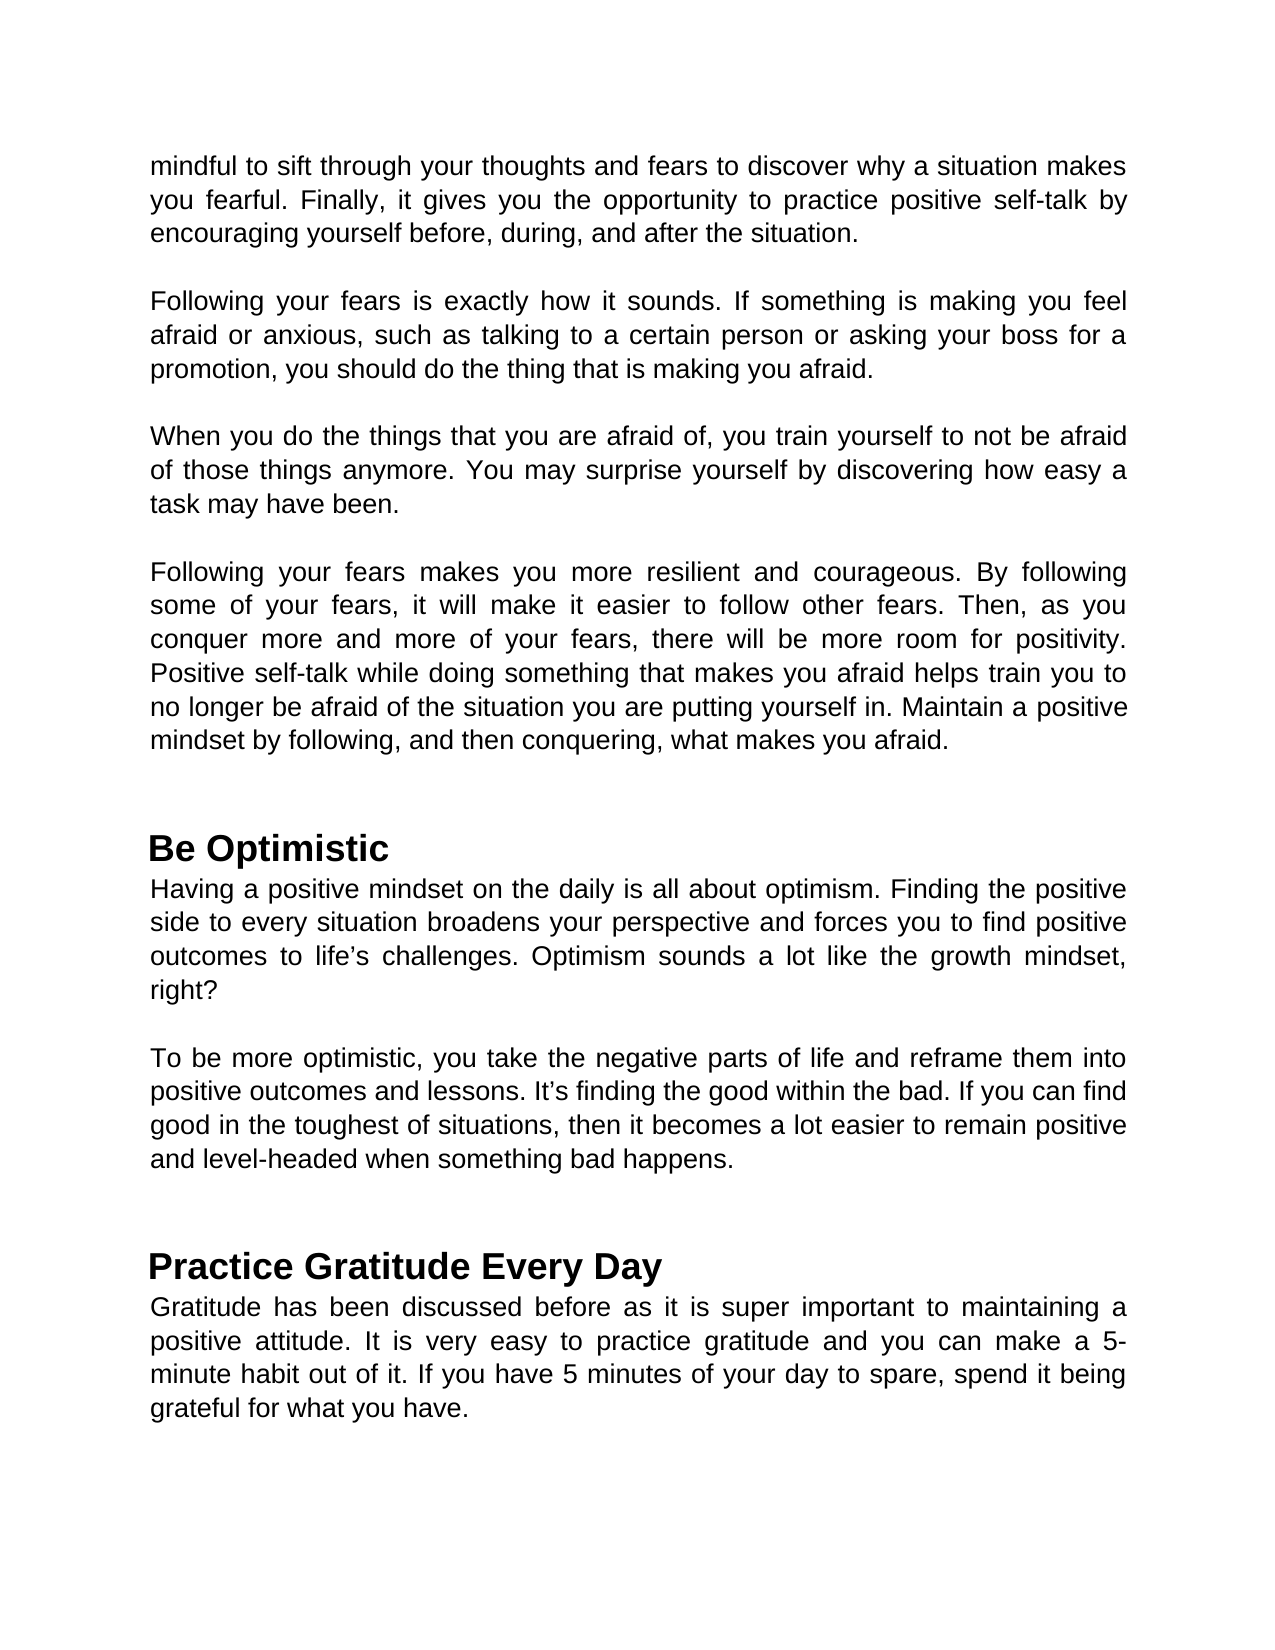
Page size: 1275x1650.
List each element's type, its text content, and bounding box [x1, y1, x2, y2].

text When you do the things that you are afraid of, you train yourself to not be afraid of those things anymore. You may surprise yourself by discovering how easy a task may have been. [150, 420, 1128, 519]
text Following your fears makes you more resilient and courageous. By following some of your fears, it will make it easier to follow other fears. Then, as you conquer more and more of your fears, there will be more room for positivity. Positive self-talk while doing something that makes you afraid helps train you to no longer be afraid of the situation you are putting yourself in. Maintain a positive mindset by following, and then conquering, what makes you afraid. [150, 556, 1128, 756]
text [150, 150, 1128, 249]
text Following your fears is exactly how it sounds. If something is making you feel afraid or anxious, such as talking to a certain person or asking your boss for a promotion, you should do the thing that is making you afraid. [150, 285, 1128, 384]
subtitle Be Optimistic [148, 826, 1128, 869]
subtitle Practice Gratitude Every Day [148, 1244, 1128, 1287]
text Gratitude has been discussed before as it is super important to maintaining a positive attitude. It is very easy to practice gratitude and you can make a 5-minute habit out of it. If you have 5 minutes of your day to spare, spend it being grateful for what you have. [150, 1291, 1128, 1423]
text Having a positive mindset on the daily is all about optimism. Finding the positive side to every situation broadens your perspective and forces you to find positive outcomes to life’s challenges. Optimism sounds a lot like the growth mindset, right? [150, 873, 1128, 1005]
text To be more optimistic, you take the negative parts of life and reframe them into positive outcomes and lessons. It’s finding the good within the bad. If you can find good in the toughest of situations, then it becomes a lot easier to remain positive and level-headed when something bad happens. [150, 1042, 1128, 1174]
